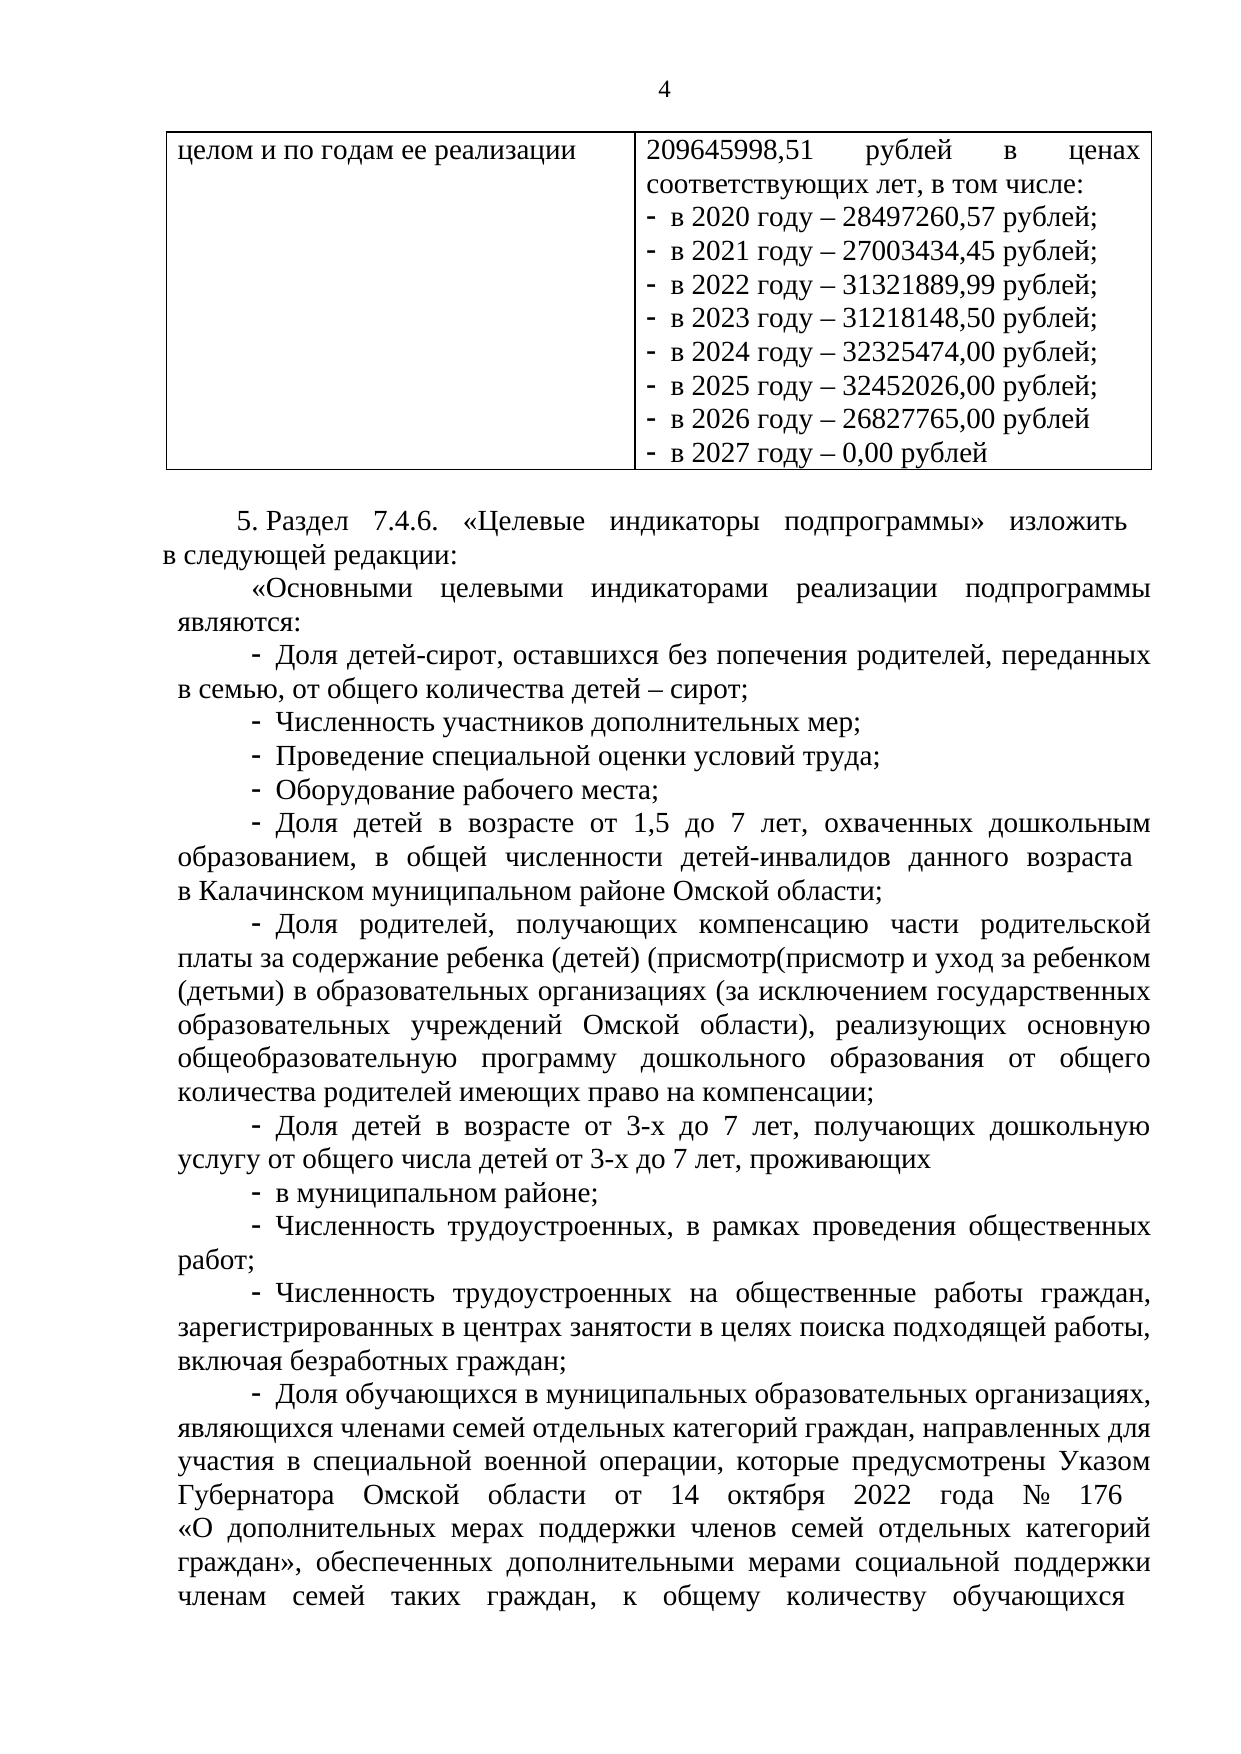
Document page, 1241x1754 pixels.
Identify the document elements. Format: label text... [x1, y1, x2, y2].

list Численность трудоустроенных на общественные работы граждан, зарегистрированных в центрах занятости в целях поиска подходящей работы, включая безработных граждан; [177, 1276, 1152, 1376]
list Проведение специальной оценки условий труда; [177, 738, 1152, 772]
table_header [167, 133, 634, 469]
list Численность участников дополнительных мер; [177, 704, 1152, 738]
list в муниципальном районе; [177, 1175, 1152, 1208]
list Доля детей-сирот, оставшихся без попечения родителей, переданных в семью, от общего количества детей – сирот; [177, 637, 1152, 704]
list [177, 1376, 1152, 1611]
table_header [636, 133, 1151, 469]
list Доля родителей, получающих компенсацию части родительской платы за содержание ребенка (детей) (присмотр(присмотр и уход за ребенком (детьми) в образовательных организациях (за исключением государственных образовательных учреждений Омской области), реализующих основную общеобразовательную программу дошкольного образования от общего количества родителей имеющих право на компенсации; [177, 906, 1152, 1108]
text «Основными целевыми индикаторами реализации подпрограммы являются: [177, 570, 1152, 637]
list Оборудование рабочего места; [177, 772, 1152, 806]
list Раздел 7.4.6. «Целевые индикаторы подпрограммы» изложить в следующей редакции: [162, 503, 1152, 570]
list Численность трудоустроенных, в рамках проведения общественных работ; [177, 1208, 1152, 1276]
list Доля детей в возрасте от 1,5 до 7 лет, охваченных дошкольным образованием, в общей численности детей-инвалидов данного возраста в Калачинском муниципальном районе Омской области; [177, 806, 1152, 906]
list Доля детей в возрасте от 3-х до 7 лет, получающих дошкольную услугу от общего числа детей от 3-х до 7 лет, проживающих [177, 1108, 1152, 1175]
